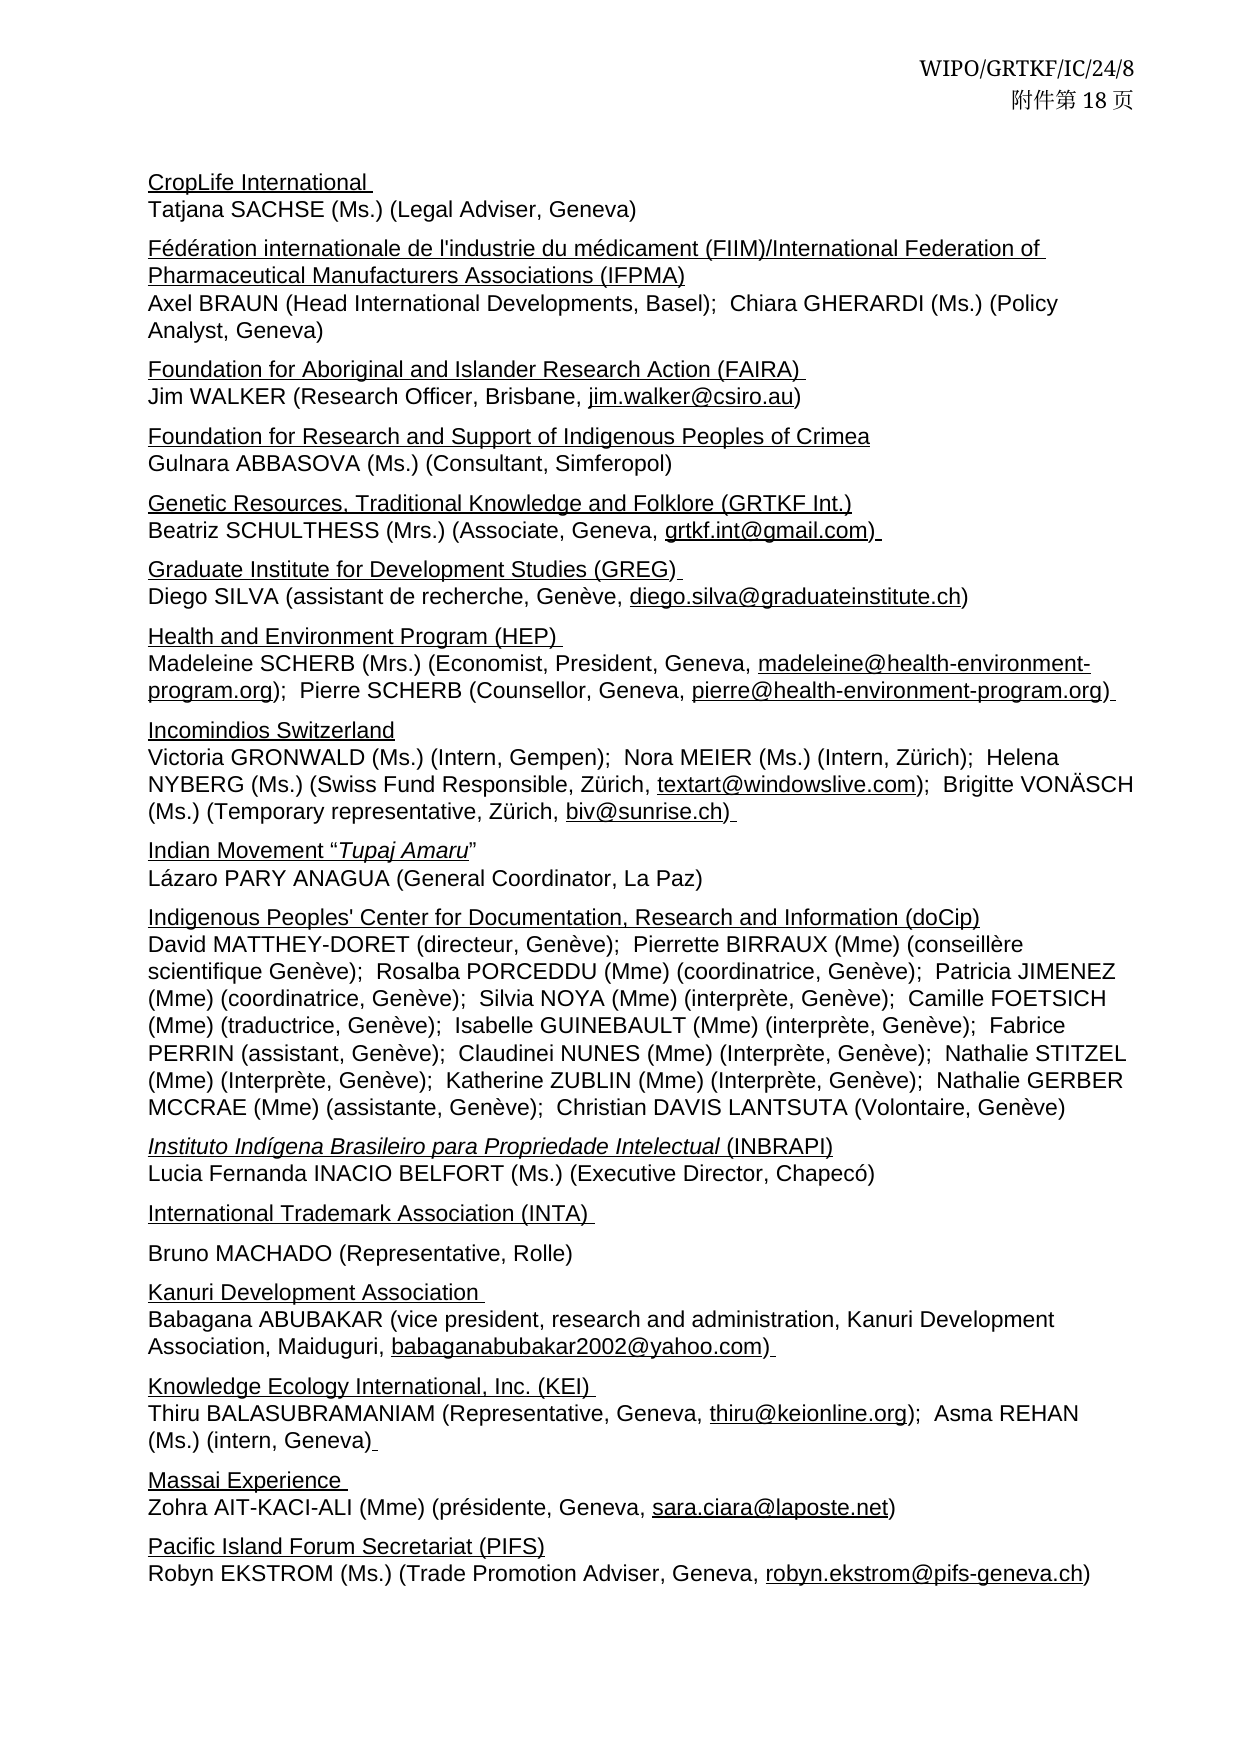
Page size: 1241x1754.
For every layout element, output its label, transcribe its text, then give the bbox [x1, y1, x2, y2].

text Indigenous Peoples' Center for Documentation, Research and Information (doCip) David MATTHEY-DORET (directeur, Genève); Pierrette BIRRAUX (Mme) (conseillère scientifique Genève); Rosalba PORCEDDU (Mme) (coordinatrice, Genève); Patricia JIMENEZ (Mme) (coordinatrice, Genève); Silvia NOYA (Mme) (interprète, Genève); Camille FOETSICH (Mme) (traductrice, Genève); Isabelle GUINEBAULT (Mme) (interprète, Genève); Fabrice PERRIN (assistant, Genève); Claudinei NUNES (Mme) (Interprète, Genève); Nathalie STITZEL (Mme) (Interprète, Genève); Katherine ZUBLIN (Mme) (Interprète, Genève); Nathalie GERBER MCCRAE (Mme) (assistante, Genève); Christian DAVIS LANTSUTA (Volontaire, Genève) [148, 904, 1134, 1121]
text Pacific Island Forum Secretariat (PIFS) Robyn EKSTROM (Ms.) (Trade Promotion Adviser, Geneva, robyn.ekstrom@pifs-geneva.ch) [148, 1533, 1134, 1587]
text Knowledge Ecology International, Inc. (KEI) Thiru BALASUBRAMANIAM (Representative, Geneva, thiru@keionline.org); Asma REHAN (Ms.) (intern, Geneva) [148, 1373, 1134, 1454]
text International Trademark Association (INTA) [148, 1200, 1134, 1227]
text Indian Movement “Tupaj Amaru” Lázaro PARY ANAGUA (General Coordinator, La Paz) [148, 837, 1134, 891]
text Kanuri Development Association Babagana ABUBAKAR (vice president, research and administration, Kanuri Development Association, Maiduguri, babaganabubakar2002@yahoo.com) [148, 1279, 1134, 1360]
text Instituto Indígena Brasileiro para Propriedade Intelectual (INBRAPI) Lucia Fernanda INACIO BELFORT (Ms.) (Executive Director, Chapecó) [148, 1133, 1134, 1187]
text Graduate Institute for Development Studies (GREG) Diego SILVA (assistant de recherche, Genève, diego.silva@graduateinstitute.ch) [148, 556, 1134, 610]
text Incomindios Switzerland Victoria GRONWALD (Ms.) (Intern, Gempen); Nora MEIER (Ms.) (Intern, Zürich); Helena NYBERG (Ms.) (Swiss Fund Responsible, Zürich, textart@windowslive.com); Brigitte VONÄSCH (Ms.) (Temporary representative, Zürich, biv@sunrise.ch) [148, 716, 1134, 825]
text Fédération internationale de l'industrie du médicament (FIIM)/International Federation of Pharmaceutical Manufacturers Associations (IFPMA) Axel BRAUN (Head International Developments, Basel); Chiara GHERARDI (Ms.) (Policy Analyst, Geneva) [148, 235, 1134, 343]
text Foundation for Research and Support of Indigenous Peoples of Crimea Gulnara ABBASOVA (Ms.) (Consultant, Simferopol) [148, 423, 1134, 477]
text CropLife International Tatjana SACHSE (Ms.) (Legal Adviser, Geneva) [148, 168, 1134, 223]
text Foundation for Aboriginal and Islander Research Action (FAIRA) Jim WALKER (Research Officer, Brisbane, jim.walker@csiro.au) [148, 356, 1134, 410]
text Genetic Resources, Traditional Knowledge and Folklore (GRTKF Int.) Beatriz SCHULTHESS (Mrs.) (Associate, Geneva, grtkf.int@gmail.com) [148, 489, 1134, 543]
text Health and Environment Program (HEP) Madeleine SCHERB (Mrs.) (Economist, President, Geneva, madeleine@health-environment-program.org); Pierre SCHERB (Counsellor, Geneva, pierre@health-environment-program.org) [148, 623, 1134, 704]
text Bruno MACHADO (Representative, Rolle) [148, 1239, 1134, 1266]
text Massai Experience Zohra AIT-KACI-ALI (Mme) (présidente, Geneva, sara.ciara@laposte.net) [148, 1466, 1134, 1521]
